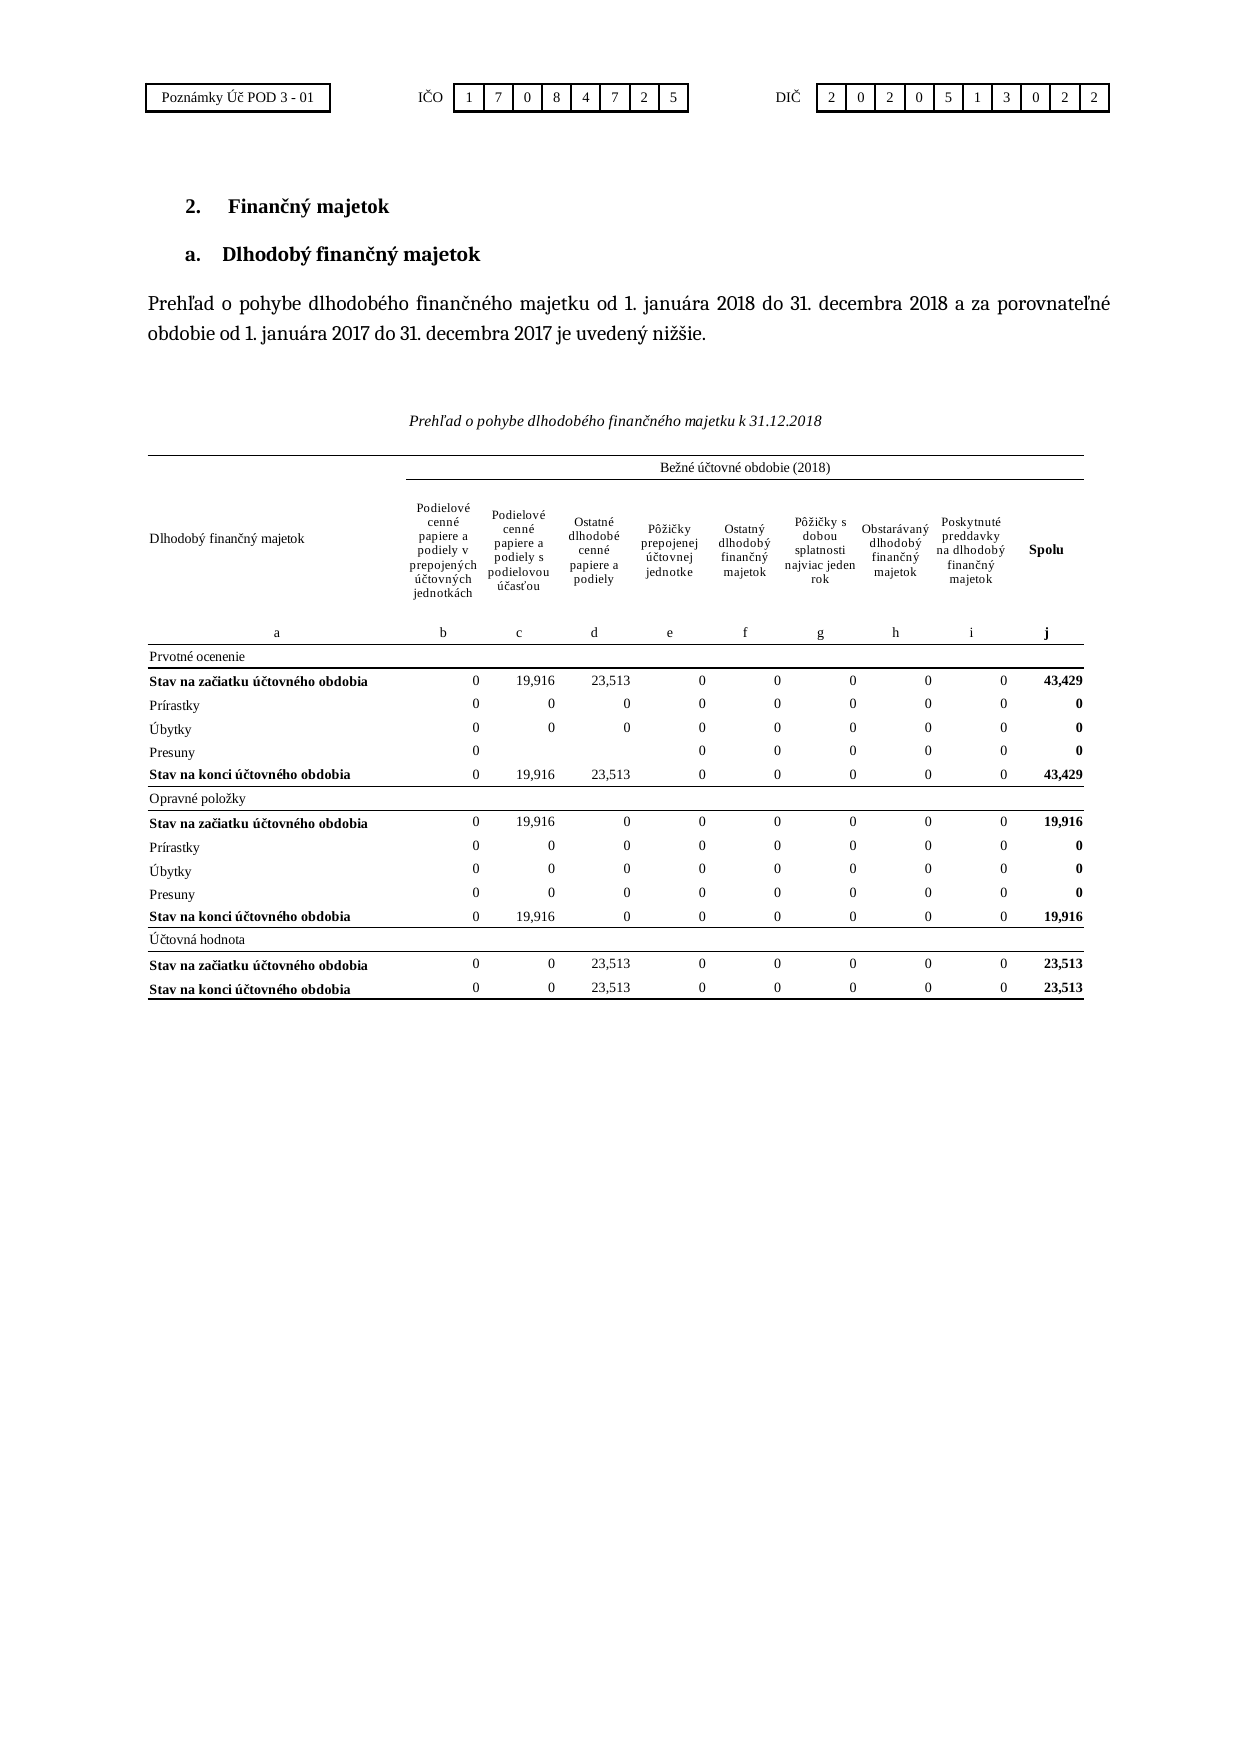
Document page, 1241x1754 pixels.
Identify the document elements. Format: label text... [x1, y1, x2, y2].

list Dlhodobý finančný majetok [185, 243, 1110, 267]
text Prehľad o pohybe dlhodobého finančného majetku od 1. januára 2018 do 31. decembra 2018 a za porovnateľné obdobie od 1. januára 2017 do 31. decembra 2017 je uvedený nižšie. [148, 292, 1110, 346]
subtitle Finančný majetok [185, 194, 1110, 218]
